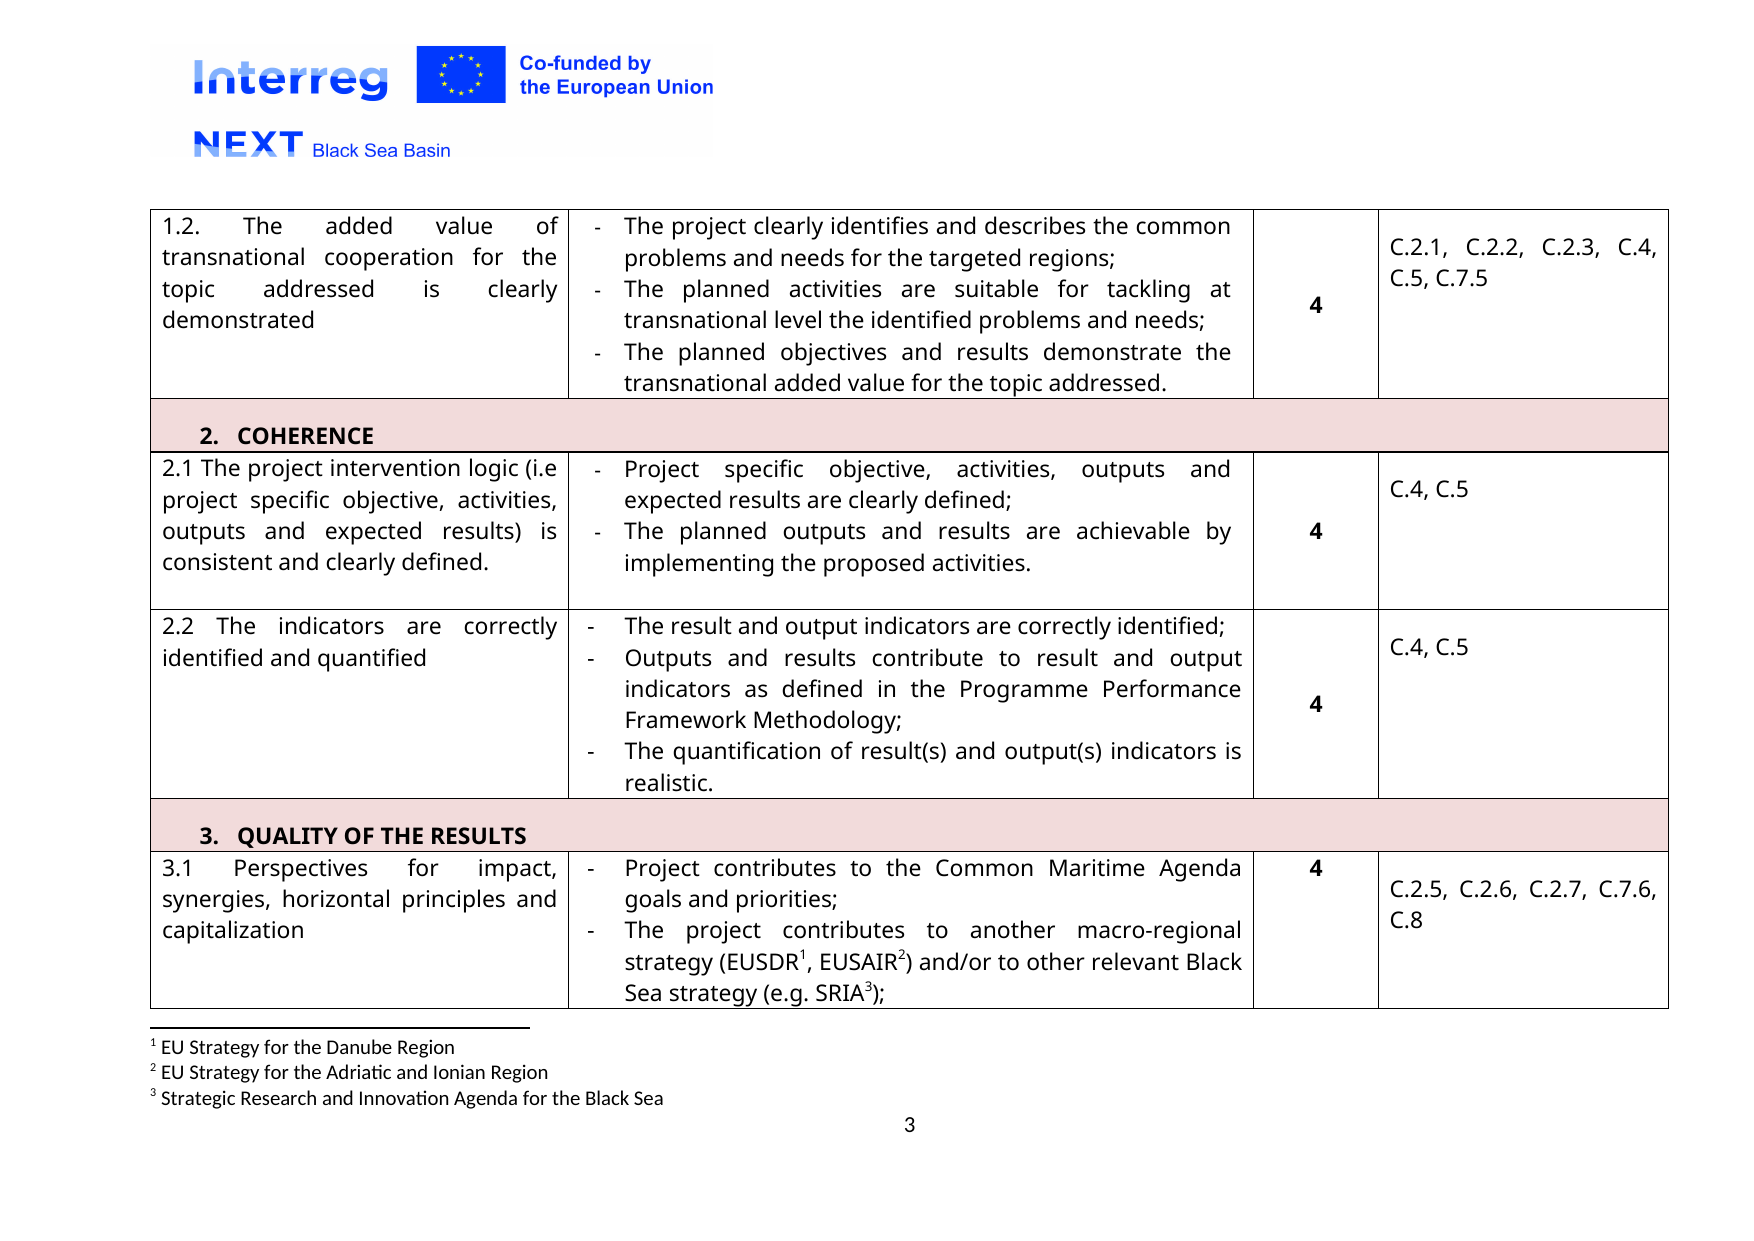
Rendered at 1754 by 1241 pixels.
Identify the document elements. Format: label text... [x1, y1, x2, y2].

table_cell 4 [1254, 210, 1378, 398]
table_cell The project clearly identifies and describes the common problems and needs for the targeted regions; The planned activities are suitable for tackling at transnational level the identified problems and needs; The planned objectives and results demonstrate the transnational added value for the topic addressed. [569, 210, 1253, 398]
table_cell 1.2. The added value of transnational cooperation for the topic addressed is clearly demonstrated [151, 210, 568, 398]
table_cell 4 [1254, 610, 1378, 798]
table_cell C.4, C.5 [1379, 453, 1668, 609]
table_cell 2.1 The project intervention logic (i.e project specific objective, activities, outputs and expected results) is consistent and clearly defined. [151, 453, 568, 609]
table_cell C.2.5, C.2.6, C.2.7, C.7.6, C.8 [1379, 852, 1668, 1008]
table_cell 3.1 Perspectives for impact, synergies, horizontal principles and capitalization [151, 852, 568, 1008]
table_cell QUALITY OF THE RESULTS [151, 799, 1668, 851]
table_cell Project specific objective, activities, outputs and expected results are clearly defined; The planned outputs and results are achievable by implementing the proposed activities. [569, 453, 1253, 609]
table_cell C.4, C.5 [1379, 610, 1668, 798]
table_cell 4 [1254, 852, 1378, 1008]
table_cell COHERENCE [151, 399, 1668, 451]
table_cell 4 [1254, 453, 1378, 609]
table_cell The result and output indicators are correctly identified; Outputs and results contribute to result and output indicators as defined in the Programme Performance Framework Methodology; The quantification of result(s) and output(s) indicators is realistic. [569, 610, 1253, 798]
table_cell 2.2 The indicators are correctly identified and quantified [151, 610, 568, 798]
table_cell C.2.1, C.2.2, C.2.3, C.4, C.5, C.7.5 [1379, 210, 1668, 398]
picture [150, 44, 713, 157]
